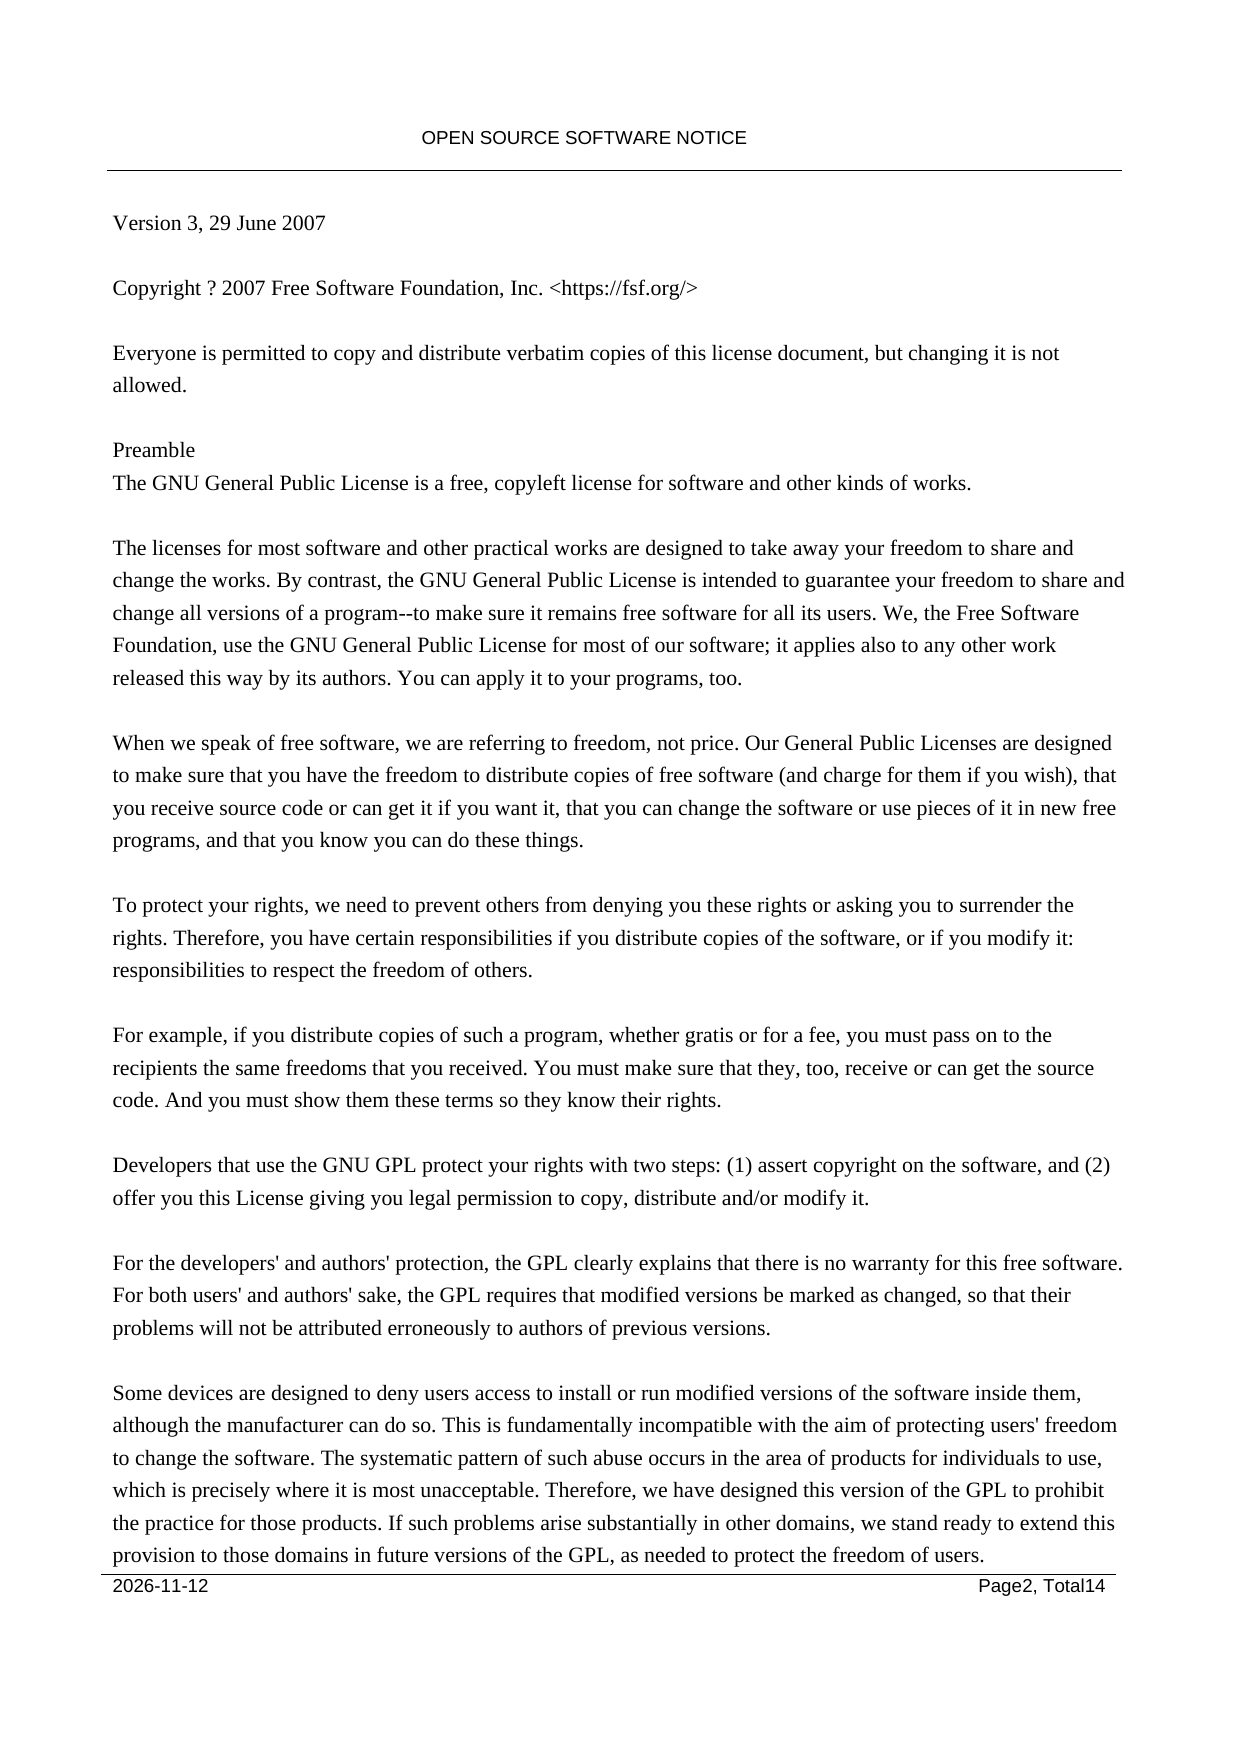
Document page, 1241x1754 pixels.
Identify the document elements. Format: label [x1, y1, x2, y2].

text [112, 206, 1128, 1571]
